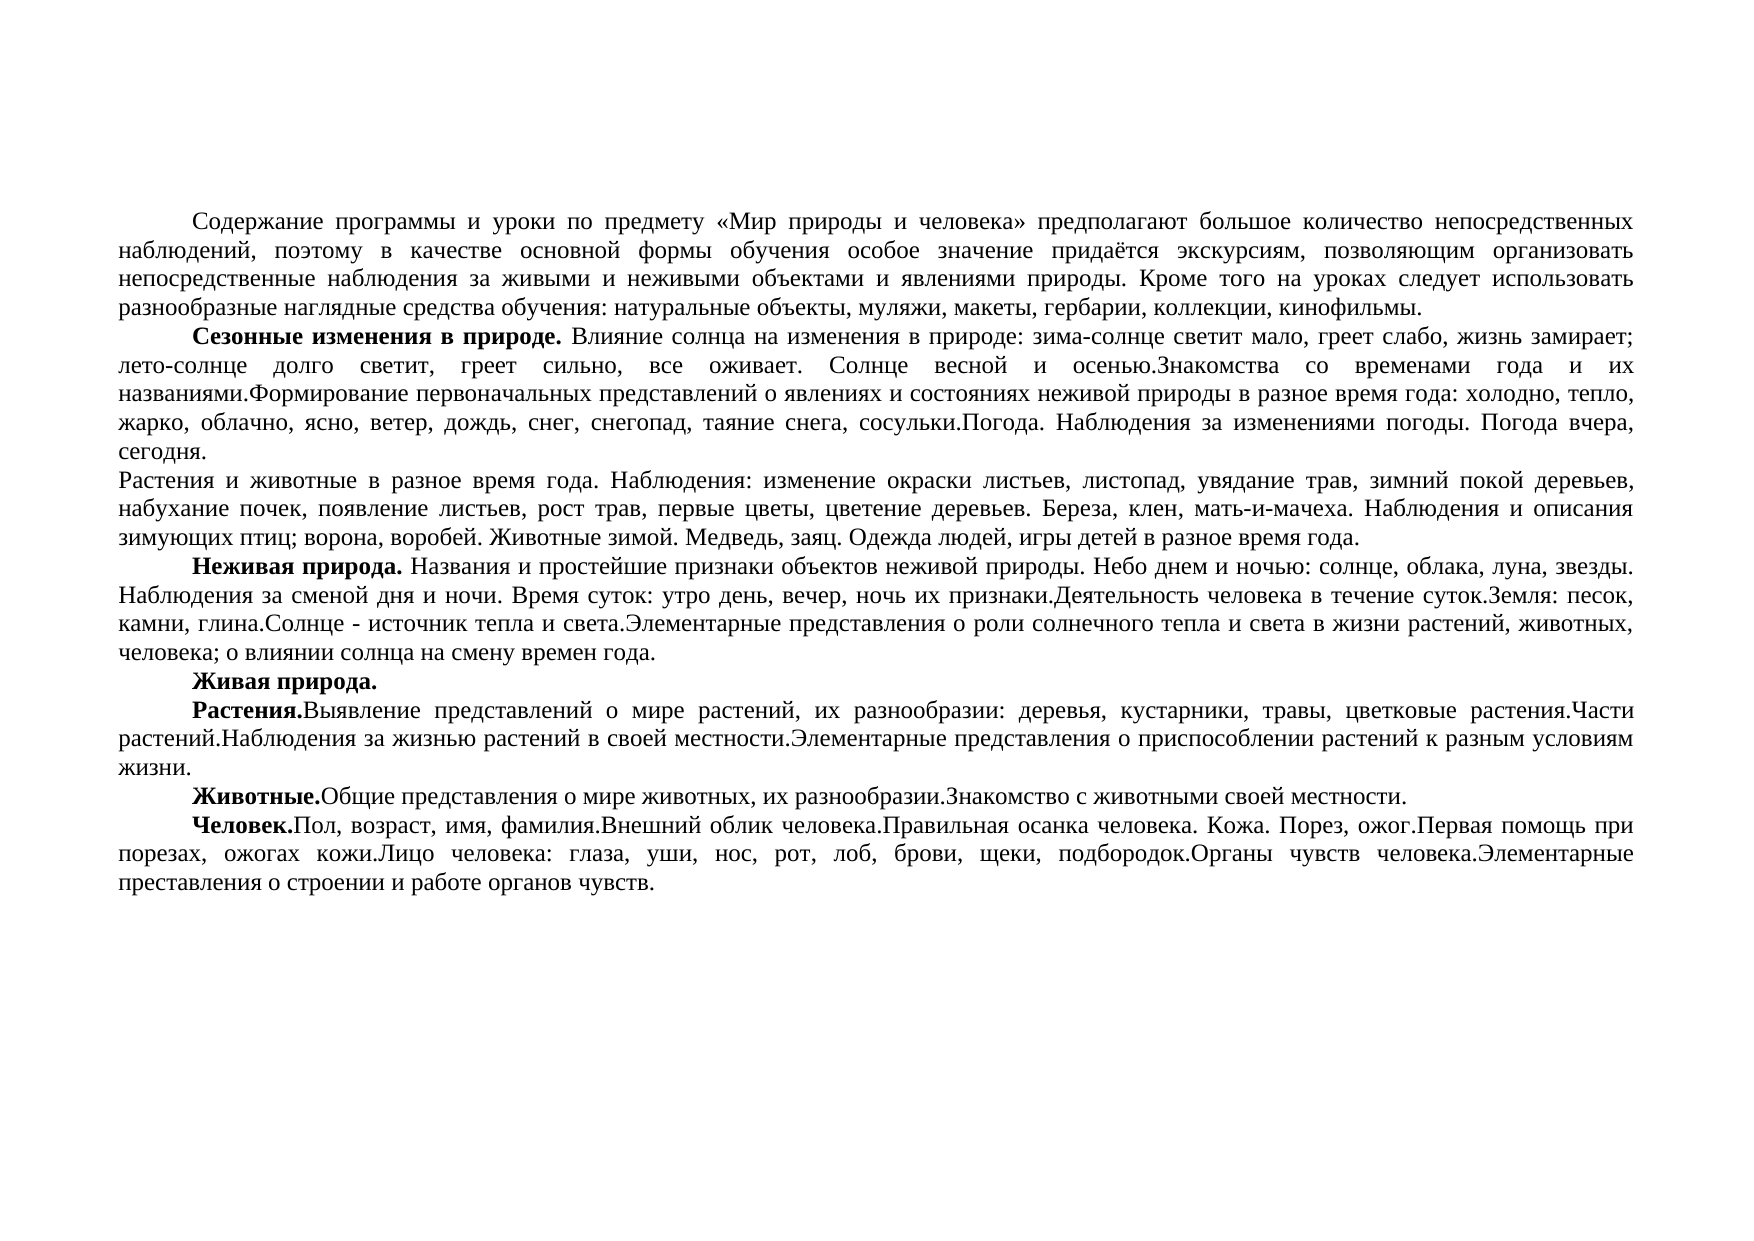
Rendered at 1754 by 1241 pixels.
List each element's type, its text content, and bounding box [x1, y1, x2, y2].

text Сезонные изменения в природе. Влияние солнца на изменения в природе: зима-солнце светит мало, греет слабо, жизнь замирает; лето-солнце долго светит, греет сильно, все оживает. Солнце весной и осенью.Знакомства со временами года и их названиями.Формирование первоначальных представлений о явлениях и состояниях неживой природы в разное время года: холодно, тепло, жарко, облачно, ясно, ветер, дождь, снег, снегопад, таяние снега, сосульки.Погода. Наблюдения за изменениями погоды. Погода вчера, сегодня. [118, 321, 1636, 465]
text Неживая природа. Названия и простейшие признаки объектов неживой природы. Небо днем и ночью: солнце, облака, луна, звезды. Наблюдения за сменой дня и ночи. Время суток: утро день, вечер, ночь их признаки.Деятельность человека в течение суток.Земля: песок, камни, глина.Солнце - источник тепла и света.Элементарные представления о роли солнечного тепла и света в жизни растений, животных, человека; о влиянии солнца на смену времен года. Живая природа. Растения.Выявление представлений о мире растений, их разнообразии: деревья, кустарники, травы, цветковые растения.Части растений.Наблюдения за жизнью растений в своей местности.Элементарные представления о приспособлении растений к разным условиям жизни. Животные.Общие представления о мире животных, их разнообразии.Знакомство с животными своей местности. Человек.Пол, возраст, имя, фамилия.Внешний облик человека.Правильная осанка человека. Кожа. Порез, ожог.Первая помощь при порезах, ожогах кожи.Лицо человека: глаза, уши, нос, рот, лоб, брови, щеки, подбородок.Органы чувств человека.Элементарные преставления о строении и работе органов чувств. [118, 551, 1636, 896]
text Растения и животные в разное время года. Наблюдения: изменение окраски листьев, листопад, увядание трав, зимний покой деревьев, набухание почек, появление листьев, рост трав, первые цветы, цветение деревьев. Береза, клен, мать-и-мачеха. Наблюдения и описания зимующих птиц; ворона, воробей. Животные зимой. Медведь, заяц. Одежда людей, игры детей в разное время года. [118, 465, 1636, 551]
text Содержание программы и уроки по предмету «Мир природы и человека» предполагают большое количество непосредственных наблюдений, поэтому в качестве основной формы обучения особое значение придаётся экскурсиям, позволяющим организовать непосредственные наблюдения за живыми и неживыми объектами и явлениями природы. Кроме того на уроках следует использовать разнообразные наглядные средства обучения: натуральные объекты, муляжи, макеты, гербарии, коллекции, кинофильмы. [118, 206, 1636, 321]
